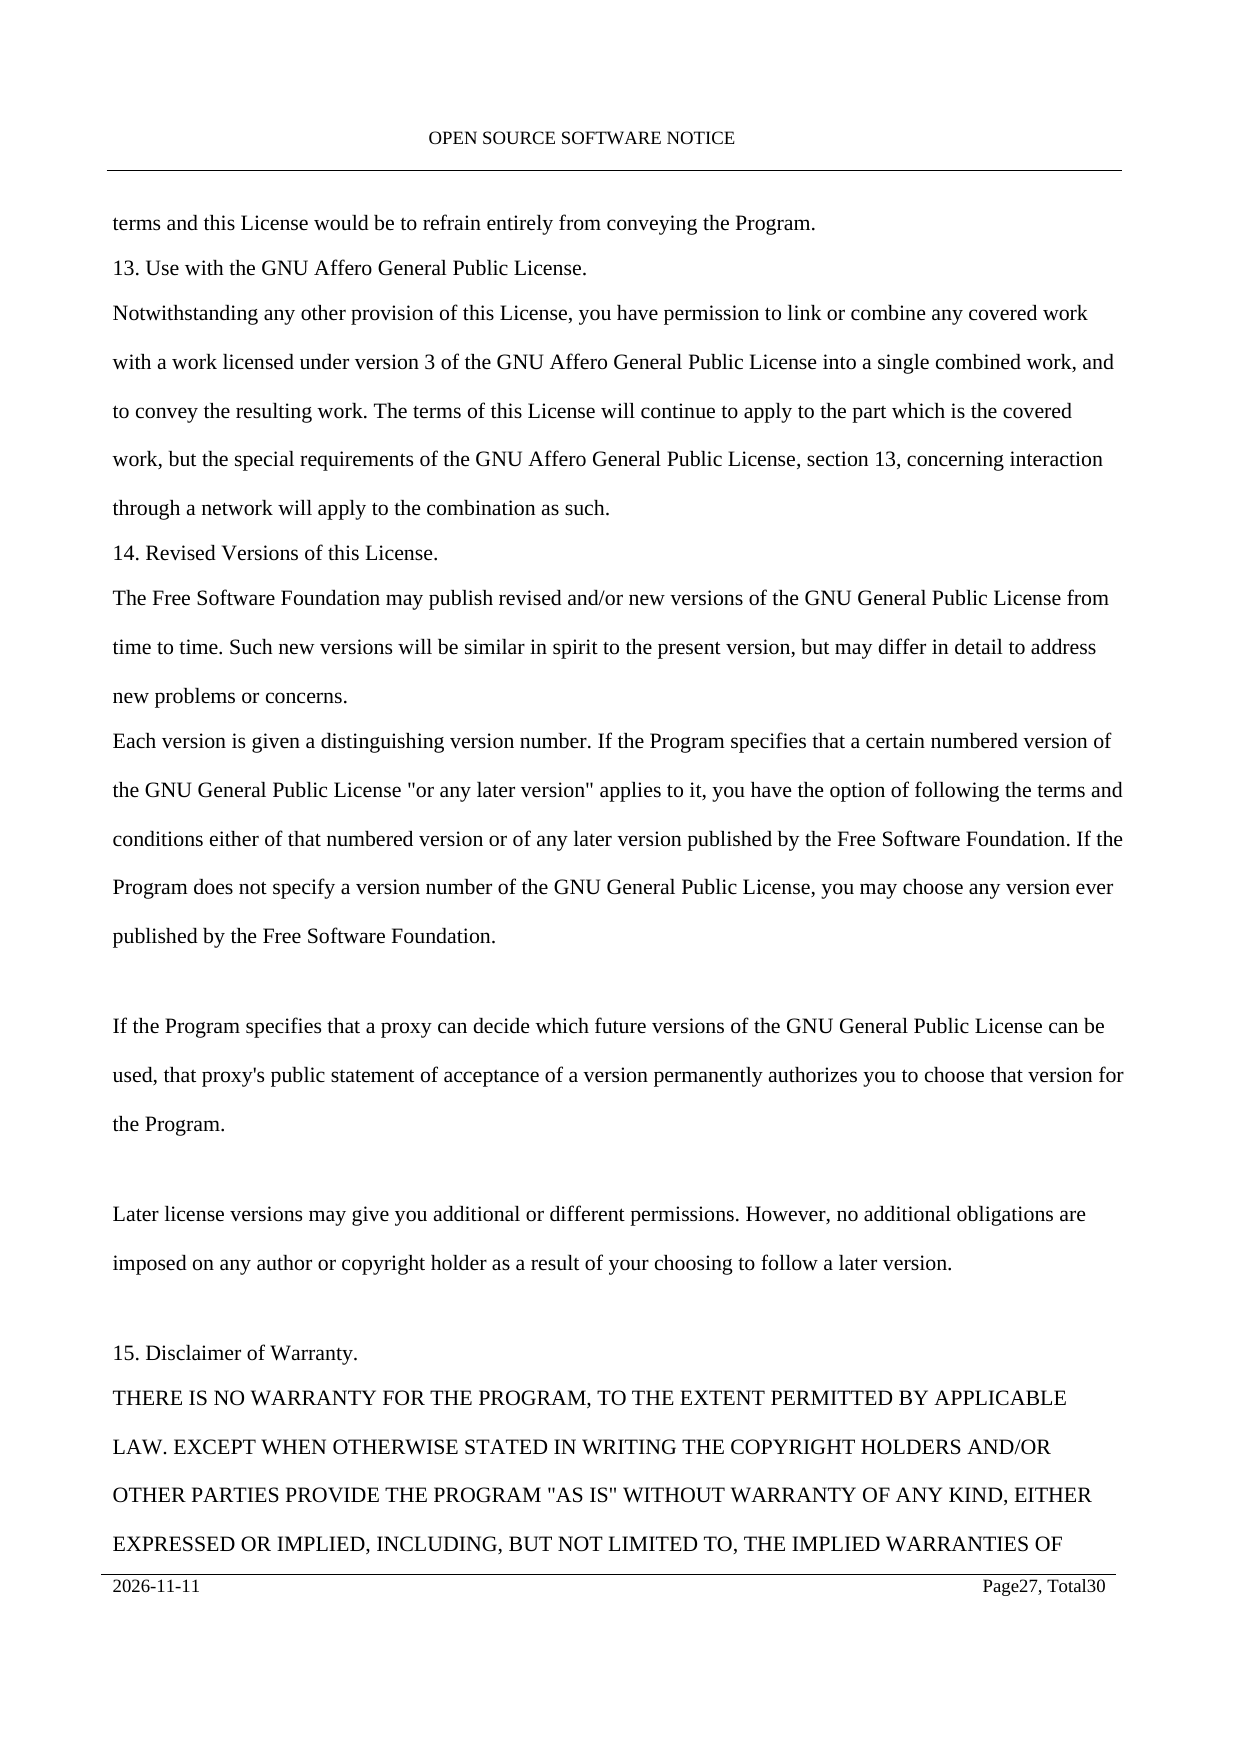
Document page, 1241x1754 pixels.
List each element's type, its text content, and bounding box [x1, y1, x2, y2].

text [112, 1381, 1128, 1560]
text Each version is given a distinguishing version number. If the Program specifies that a certain numbered version of the GNU General Public License "or any later version" applies to it, you have the option of following the terms and conditions either of that numbered version or of any later version published by the Free Software Foundation. If the Program does not specify a version number of the GNU General Public License, you may choose any version ever published by the Free Software Foundation. [112, 724, 1128, 952]
text Notwithstanding any other provision of this License, you have permission to link or combine any covered work with a work licensed under version 3 of the GNU Affero General Public License into a single combined work, and to convey the resulting work. The terms of this License will continue to apply to the part which is the covered work, but the special requirements of the GNU Affero General Public License, section 13, concerning interaction through a network will apply to the combination as such. [112, 297, 1128, 524]
text 14. Revised Versions of this License. [112, 537, 1128, 569]
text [112, 206, 1128, 239]
text The Free Software Foundation may publish revised and/or new versions of the GNU General Public License from time to time. Such new versions will be similar in spirit to the present version, but may differ in detail to address new problems or concerns. [112, 582, 1128, 712]
text If the Program specifies that a proxy can decide which future versions of the GNU General Public License can be used, that proxy's public statement of acceptance of a version permanently authorizes you to choose that version for the Program. [112, 1009, 1128, 1139]
text 13. Use with the GNU Affero General Public License. [112, 251, 1128, 284]
text Later license versions may give you additional or different permissions. However, no additional obligations are imposed on any author or copyright holder as a result of your choosing to follow a later version. [112, 1197, 1128, 1278]
text 15. Disclaimer of Warranty. [112, 1336, 1128, 1369]
